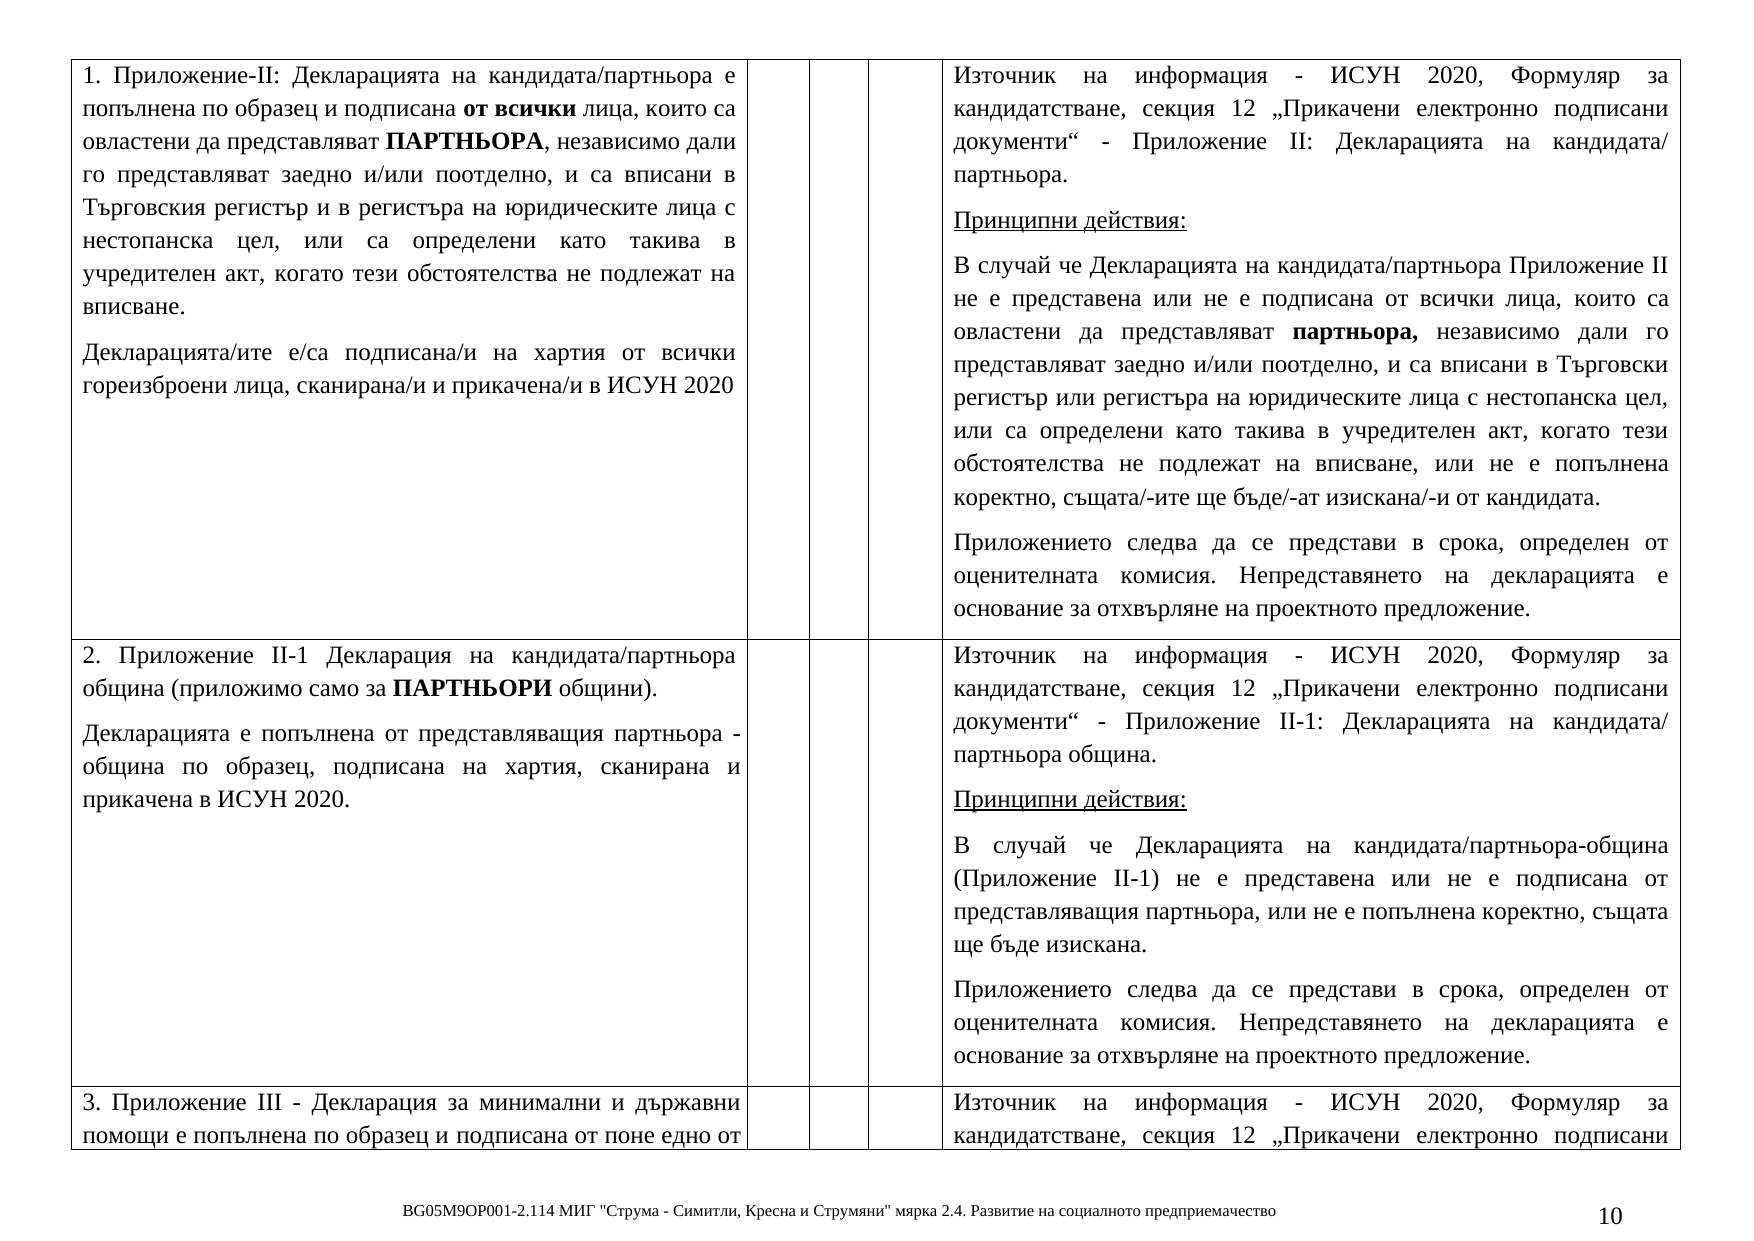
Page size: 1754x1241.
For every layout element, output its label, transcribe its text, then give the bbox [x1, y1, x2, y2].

table_cell [748, 640, 809, 1086]
table_cell [869, 640, 942, 1086]
table_cell [810, 60, 868, 639]
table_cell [943, 1087, 1680, 1149]
table_cell 1. Приложение-ІІ: Декларацията на кандидата/партньора е попълнена по образец и подписана от всички лица, които са овластени да представляват ПАРТНЬОРА, независимо дали гo представляват заедно и/или поотделно, и са вписани в Търговския регистър и в регистъра на юридическите лица с нестопанска цел, или са определени като такива в учредителен акт, когато тези обстоятелства не подлежат на вписване. Декларацията/ите е/са подписана/и на хартия от всички гореизброени лица, сканирана/и и прикачена/и в ИСУН 2020 [72, 60, 747, 639]
table_cell [810, 640, 868, 1086]
table_cell [748, 60, 809, 639]
table_cell [810, 1087, 868, 1149]
table_cell [869, 1087, 942, 1149]
table_cell Източник на информация - ИСУН 2020, Формуляр за кандидатстване, секция 12 „Прикачени електронно подписани документи“ - Приложение ІІ: Декларацията на кандидата/ партньора. Принципни действия: В случай че Декларацията на кандидата/партньора Приложение ІІ не е представена или не е подписана от всички лица, които са овластени да представляват партньора, независимо дали гo представляват заедно и/или поотделно, и са вписани в Търговски регистър или регистъра на юридическите лица с нестопанска цел, или са определени като такива в учредителен акт, когато тези обстоятелства не подлежат на вписване, или не е попълнена коректно, същата/-ите ще бъде/-ат изискана/-и от кандидата. Приложението следва да се представи в срока, определен от оценителната комисия. Непредставянето на декларацията е основание за отхвърляне на проектното предложение. [943, 60, 1680, 639]
table_cell 2. Приложение ІІ-1 Декларация на кандидата/партньора община (приложимо само за ПАРТНЬОРИ общини). Декларацията е попълнена от представляващия партньора - община по образец, подписана на хартия, сканирана и прикачена в ИСУН 2020. [72, 640, 747, 1086]
table_cell [748, 1087, 809, 1149]
table_cell [869, 60, 942, 639]
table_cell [72, 1087, 747, 1149]
table_cell Източник на информация - ИСУН 2020, Формуляр за кандидатстване, секция 12 „Прикачени електронно подписани документи“ - Приложение ІІ-1: Декларацията на кандидата/ партньора община. Принципни действия: В случай че Декларацията на кандидата/партньора-община (Приложение ІІ-1) не е представена или не е подписана от представляващия партньора, или не е попълнена коректно, същата ще бъде изискана. Приложението следва да се представи в срока, определен от оценителната комисия. Непредставянето на декларацията е основание за отхвърляне на проектното предложение. [943, 640, 1680, 1086]
